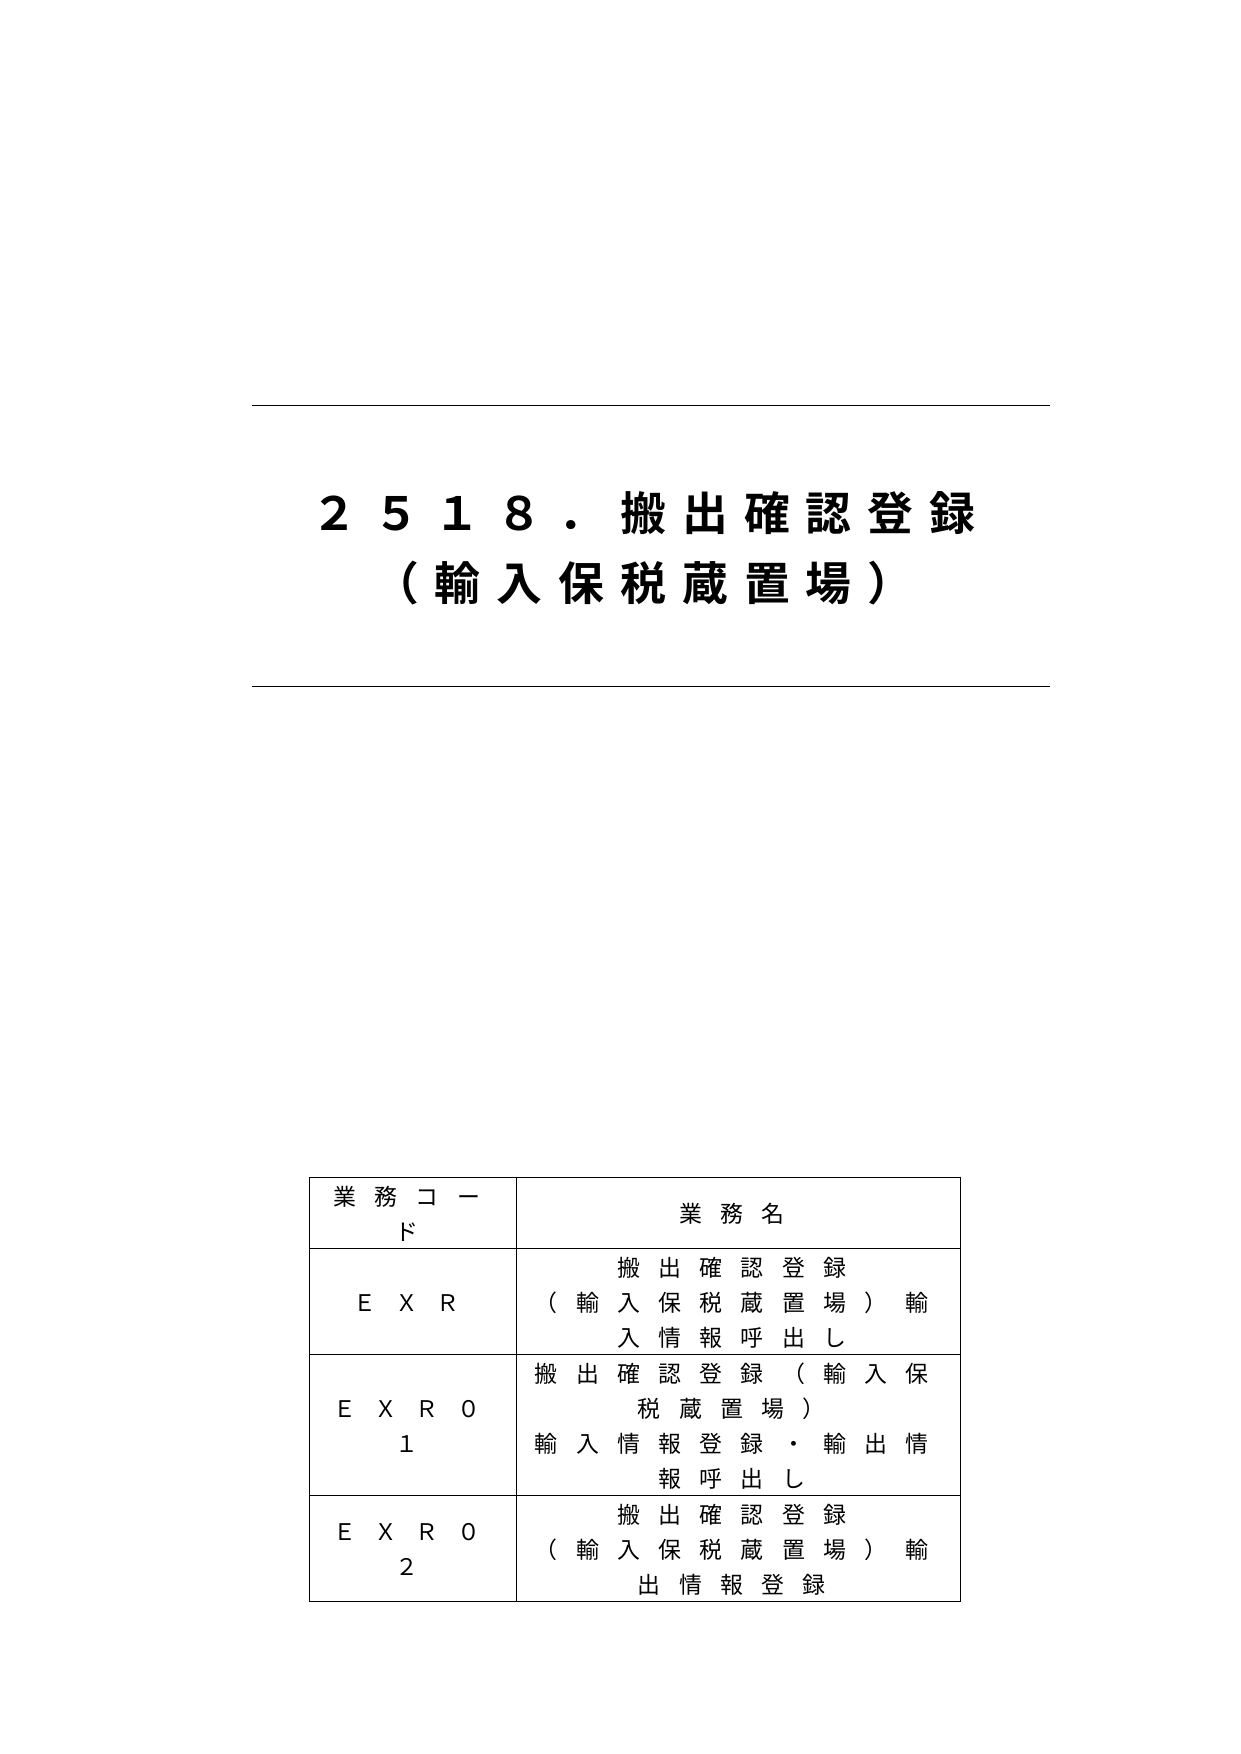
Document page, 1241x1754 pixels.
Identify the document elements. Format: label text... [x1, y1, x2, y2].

table_cell ＥＸＲ０１ [310, 1355, 516, 1495]
table_cell ＥＸＲ０２ [310, 1496, 516, 1601]
table_cell 搬出確認登録 （輸入保税蔵置場）輸出情報登録 [517, 1496, 960, 1601]
table_header 業務名 [517, 1178, 960, 1248]
table_header ２５１８．搬出確認登録 （輸入保税蔵置場） [252, 406, 1049, 686]
table_cell 搬出確認登録（輸入保税蔵置場） 輸入情報登録・輸出情報呼出し [517, 1355, 960, 1495]
table_header 業務コード [310, 1178, 516, 1248]
table_cell ＥＸＲ [310, 1249, 516, 1354]
table_cell 搬出確認登録 （輸入保税蔵置場）輸入情報呼出し [517, 1249, 960, 1354]
